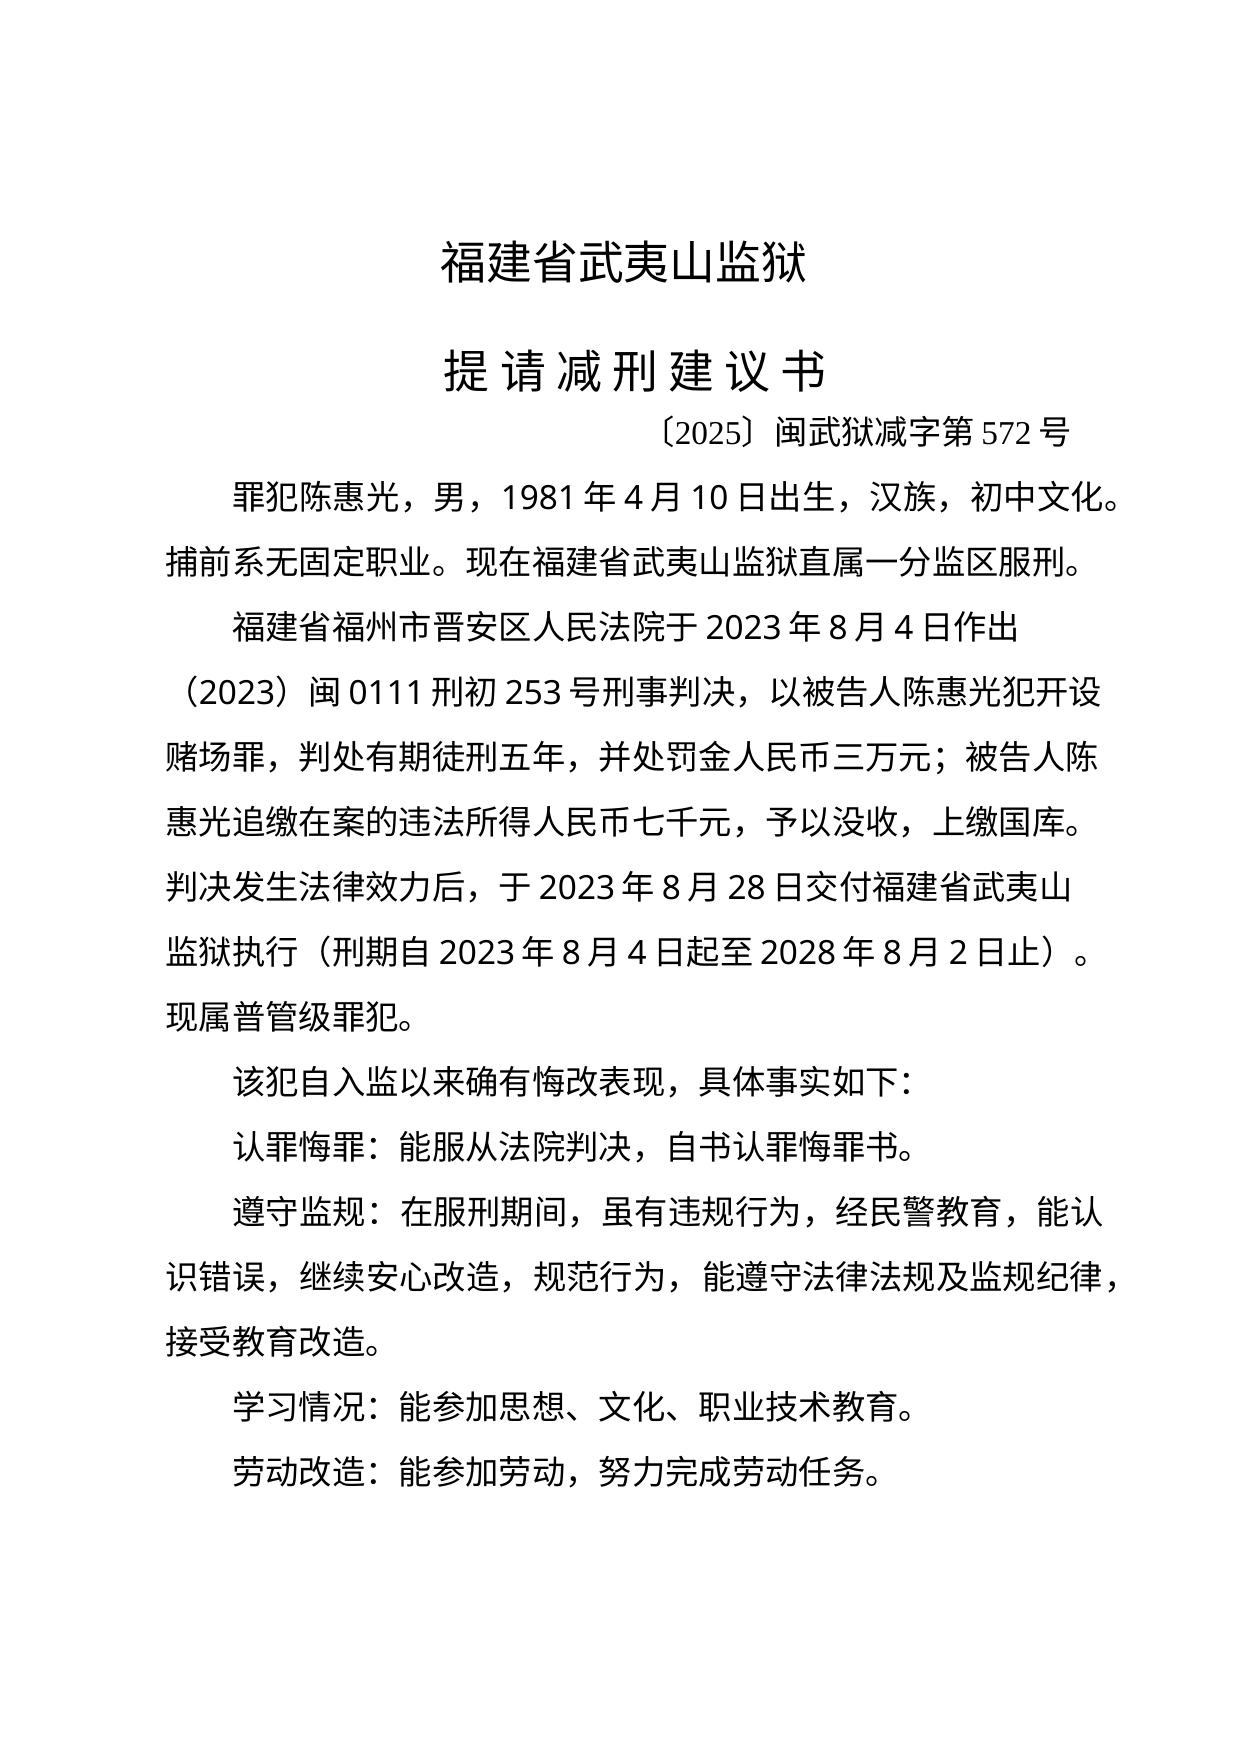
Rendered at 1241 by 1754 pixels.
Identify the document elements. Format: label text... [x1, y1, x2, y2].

text 罪犯陈惠光，男，1981年4月10日出生，汉族，初中文化。捕前系无固定职业。现在福建省武夷山监狱直属一分监区服刑。 [165, 463, 1104, 593]
text 福建省武夷山监狱 [165, 211, 1104, 308]
text 提 请 减 刑 建 议 书 [165, 353, 1104, 398]
text 〔2025〕闽武狱减字第572号 [232, 398, 1071, 463]
text 遵守监规：在服刑期间，虽有违规行为，经民警教育，能认识错误，继续安心改造，规范行为，能遵守法律法规及监规纪律，接受教育改造。 [165, 1178, 1104, 1373]
text 学习情况：能参加思想、文化、职业技术教育。 [232, 1373, 1104, 1438]
text 福建省福州市晋安区人民法院于2023年8月4日作出（2023）闽0111刑初253号刑事判决，以被告人陈惠光犯开设赌场罪，判处有期徒刑五年，并处罚金人民币三万元；被告人陈惠光追缴在案的违法所得人民币七千元，予以没收，上缴国库。判决发生法律效力后，于2023年8月28日交付福建省武夷山监狱执行（刑期自2023年8月4日起至2028年8月2日止）。现属普管级罪犯。 [165, 593, 1104, 1048]
text 认罪悔罪：能服从法院判决，自书认罪悔罪书。 [165, 1113, 1104, 1178]
text 该犯自入监以来确有悔改表现，具体事实如下： [165, 1048, 1104, 1113]
text 劳动改造：能参加劳动，努力完成劳动任务。 [165, 1438, 1104, 1503]
